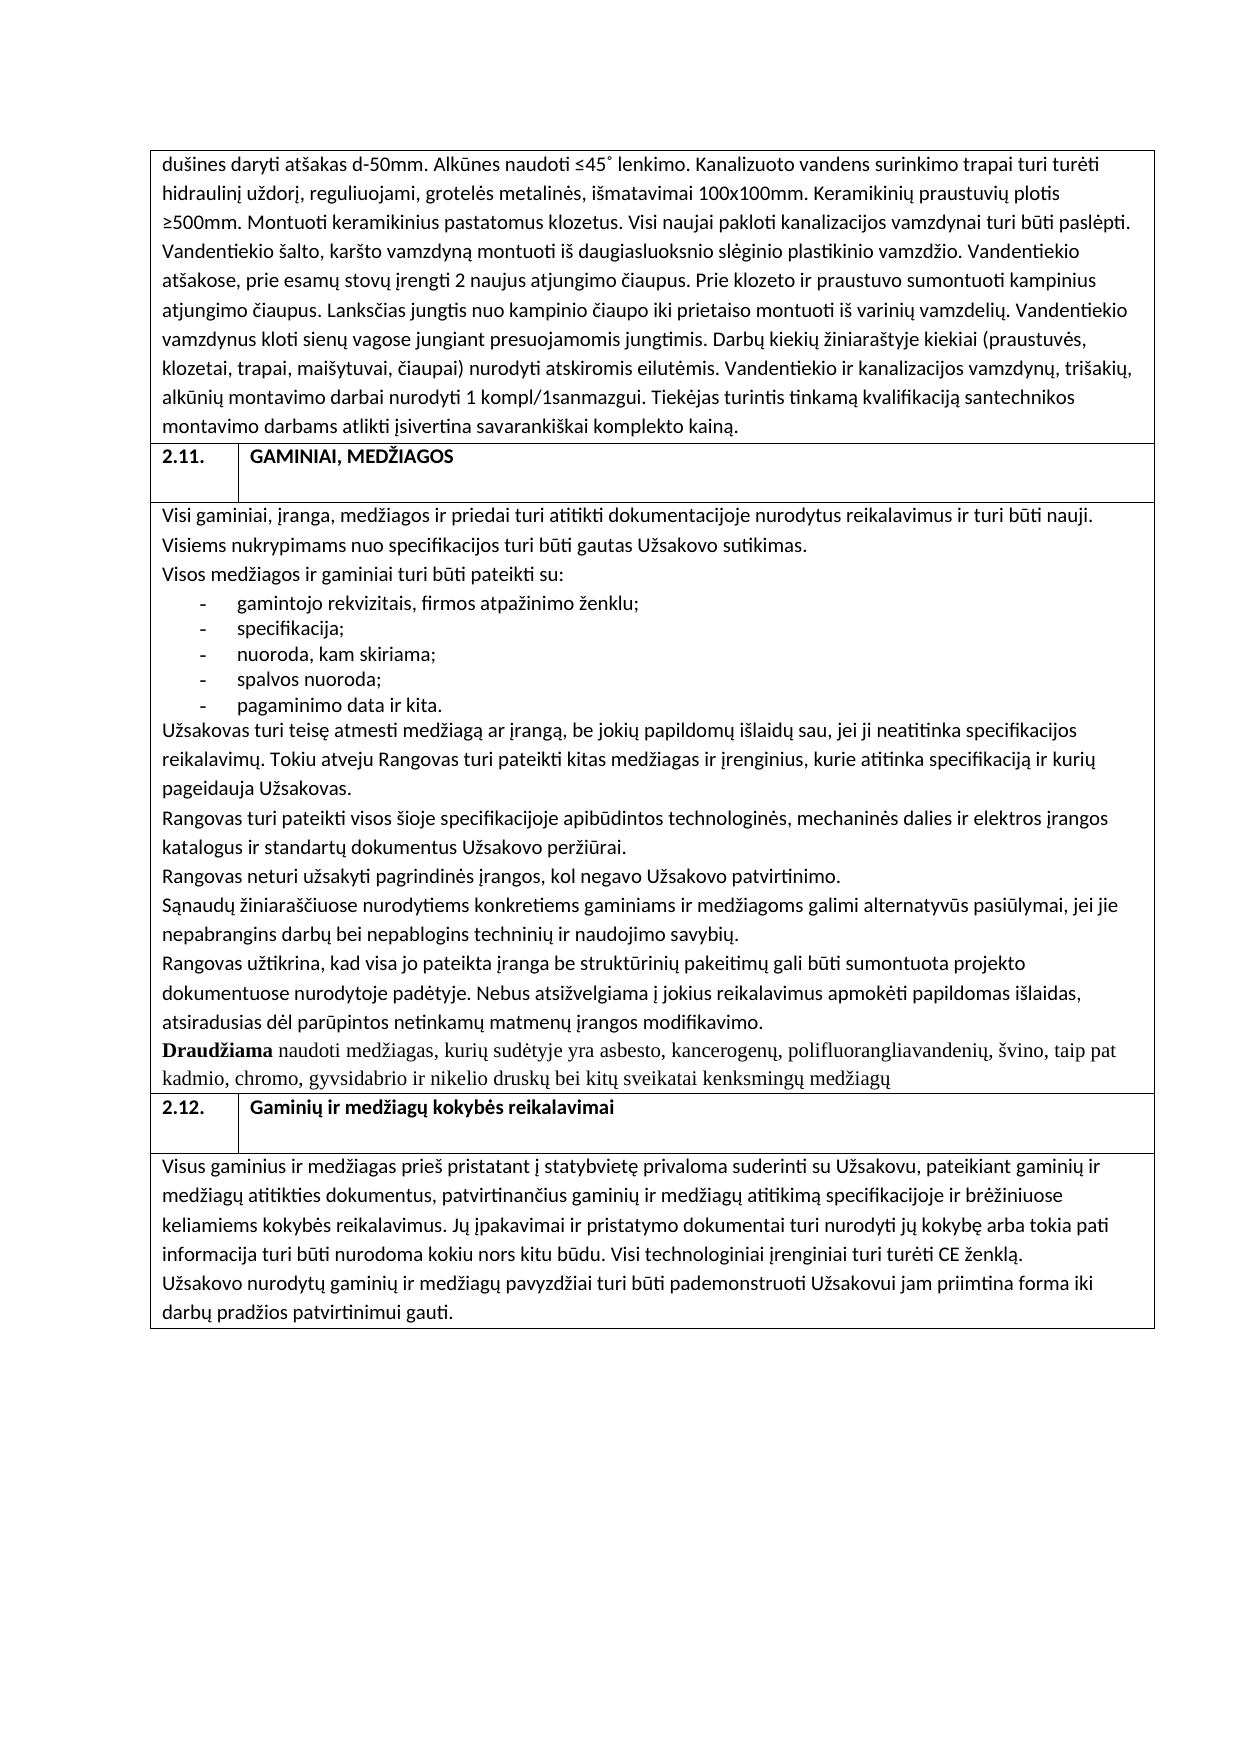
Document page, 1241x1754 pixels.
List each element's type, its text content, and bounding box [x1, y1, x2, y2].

table_cell Visus gaminius ir medžiagas prieš pristatant į statybvietę privaloma suderinti su Užsakovu, pateikiant gaminių ir medžiagų atitikties dokumentus, patvirtinančius gaminių ir medžiagų atitikimą specifikacijoje ir brėžiniuose keliamiems kokybės reikalavimus. Jų įpakavimai ir pristatymo dokumentai turi nurodyti jų kokybę arba tokia pati informacija turi būti nurodoma kokiu nors kitu būdu. Visi technologiniai įrenginiai turi turėti CE ženklą. Užsakovo nurodytų gaminių ir medžiagų pavyzdžiai turi būti pademonstruoti Užsakovui jam priimtina forma iki darbų pradžios patvirtinimui gauti. [151, 1154, 1154, 1328]
table_cell 2.12. [151, 1094, 238, 1152]
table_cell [151, 151, 1154, 442]
table_cell GAMINIAI, MEDŽIAGOS [239, 444, 1154, 502]
table_cell Visi gaminiai, įranga, medžiagos ir priedai turi atitikti dokumentacijoje nurodytus reikalavimus ir turi būti nauji. Visiems nukrypimams nuo specifikacijos turi būti gautas Užsakovo sutikimas. Visos medžiagos ir gaminiai turi būti pateikti su: gamintojo rekvizitais, firmos atpažinimo ženklu; specifikacija; nuoroda, kam skiriama; spalvos nuoroda; pagaminimo data ir kita. Užsakovas turi teisę atmesti medžiagą ar įrangą, be jokių papildomų išlaidų sau, jei ji neatitinka specifikacijos reikalavimų. Tokiu atveju Rangovas turi pateikti kitas medžiagas ir įrenginius, kurie atitinka specifikaciją ir kurių pageidauja Užsakovas. Rangovas turi pateikti visos šioje specifikacijoje apibūdintos technologinės, mechaninės dalies ir elektros įrangos katalogus ir standartų dokumentus Užsakovo peržiūrai. Rangovas neturi užsakyti pagrindinės įrangos, kol negavo Užsakovo patvirtinimo. Sąnaudų žiniaraščiuose nurodytiems konkretiems gaminiams ir medžiagoms galimi alternatyvūs pasiūlymai, jei jie nepabrangins darbų bei nepablogins techninių ir naudojimo savybių. Rangovas užtikrina, kad visa jo pateikta įranga be struktūrinių pakeitimų gali būti sumontuota projekto dokumentuose nurodytoje padėtyje. Nebus atsižvelgiama į jokius reikalavimus apmokėti papildomas išlaidas, atsiradusias dėl parūpintos netinkamų matmenų įrangos modifikavimo. Draudžiama naudoti medžiagas, kurių sudėtyje yra asbesto, kancerogenų, polifluorangliavandenių, švino, taip pat kadmio, chromo, gyvsidabrio ir nikelio druskų bei kitų sveikatai kenksmingų medžiagų [151, 503, 1154, 1093]
table_cell 2.11. [151, 444, 238, 502]
table_cell Gaminių ir medžiagų kokybės reikalavimai [239, 1094, 1154, 1152]
